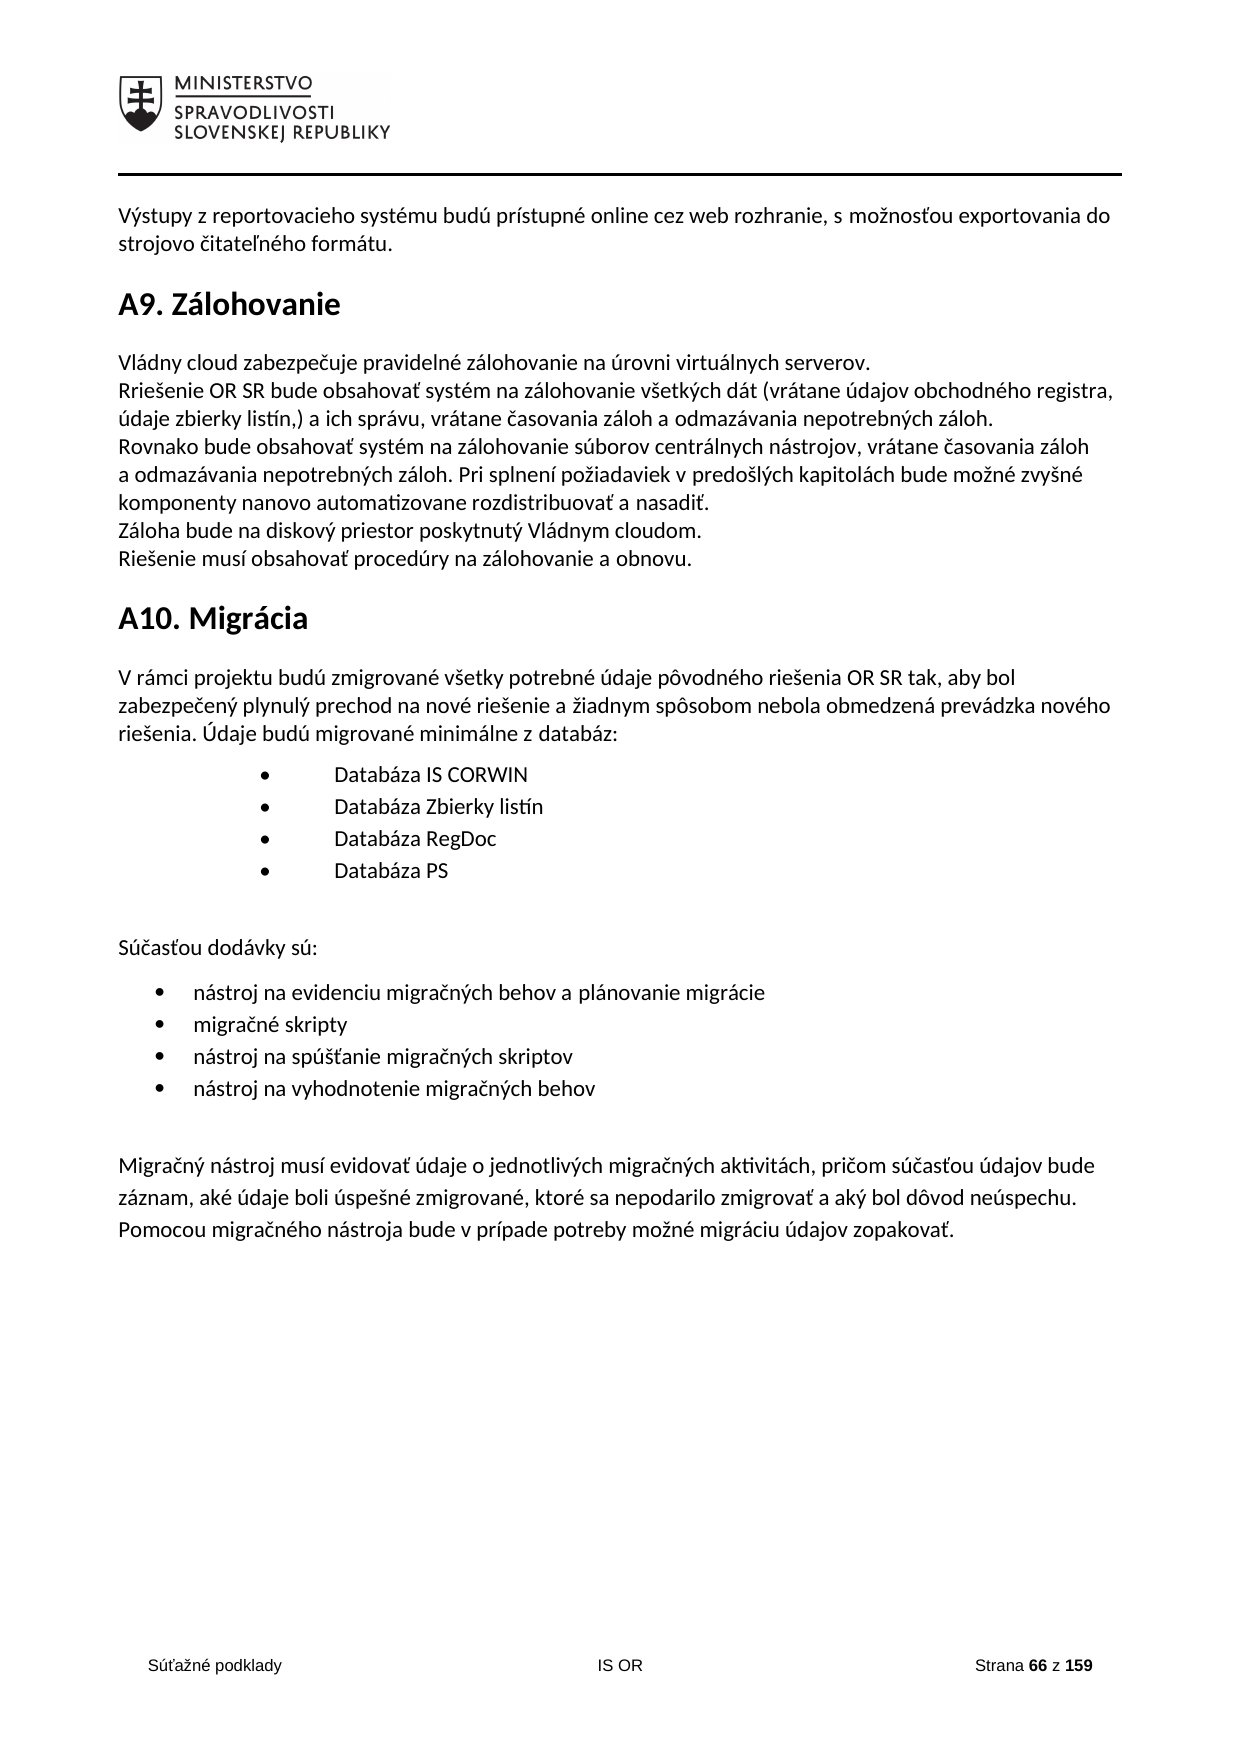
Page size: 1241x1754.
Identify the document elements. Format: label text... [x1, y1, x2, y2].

list Databáza IS CORWIN [259, 760, 1122, 788]
text Riešenie musí obsahovať procedúry na zálohovanie a obnovu. [118, 544, 1122, 572]
text Rriešenie OR SR bude obsahovať systém na zálohovanie všetkých dát (vrátane údajov obchodného registra, údaje zbierky listín,) a ich správu, vrátane časovania záloh a odmazávania nepotrebných záloh. [118, 376, 1122, 432]
list nástroj na spúšťanie migračných skriptov [156, 1042, 1122, 1070]
text Súčasťou dodávky sú: [118, 933, 1122, 961]
text Rovnako bude obsahovať systém na zálohovanie súborov centrálnych nástrojov, vrátane časovania záloh a odmazávania nepotrebných záloh. Pri splnení požiadaviek v predošlých kapitolách bude možné zvyšné komponenty nanovo automatizovane rozdistribuovať a nasadiť. [118, 432, 1122, 516]
text Migračný nástroj musí evidovať údaje o jednotlivých migračných aktivitách, pričom súčasťou údajov bude záznam, aké údaje boli úspešné zmigrované, ktoré sa nepodarilo zmigrovať a aký bol dôvod neúspechu. Pomocou migračného nástroja bude v prípade potreby možné migráciu údajov zopakovať. [118, 1151, 1122, 1244]
list nástroj na evidenciu migračných behov a plánovanie migrácie [156, 978, 1122, 1006]
text Záloha bude na diskový priestor poskytnutý Vládnym cloudom. [118, 516, 1122, 544]
list Databáza RegDoc [259, 824, 1122, 852]
text V rámci projektu budú zmigrované všetky potrebné údaje pôvodného riešenia OR SR tak, aby bol zabezpečený plynulý prechod na nové riešenie a žiadnym spôsobom nebola obmedzená prevádzka nového riešenia. Údaje budú migrované minimálne z databáz: [118, 663, 1122, 747]
subtitle A10. Migrácia [118, 597, 1122, 638]
text Vládny cloud zabezpečuje pravidelné zálohovanie na úrovni virtuálnych serverov. [118, 348, 1122, 376]
list migračné skripty [156, 1010, 1122, 1038]
subtitle A9. Zálohovanie [118, 282, 1122, 323]
text Výstupy z reportovacieho systému budú prístupné online cez web rozhranie, s možnosťou exportovania do strojovo čitateľného formátu. [118, 201, 1122, 257]
list nástroj na vyhodnotenie migračných behov [156, 1074, 1122, 1102]
picture [118, 73, 390, 144]
list Databáza PS [259, 856, 1122, 884]
list Databáza Zbierky listín [259, 792, 1122, 820]
